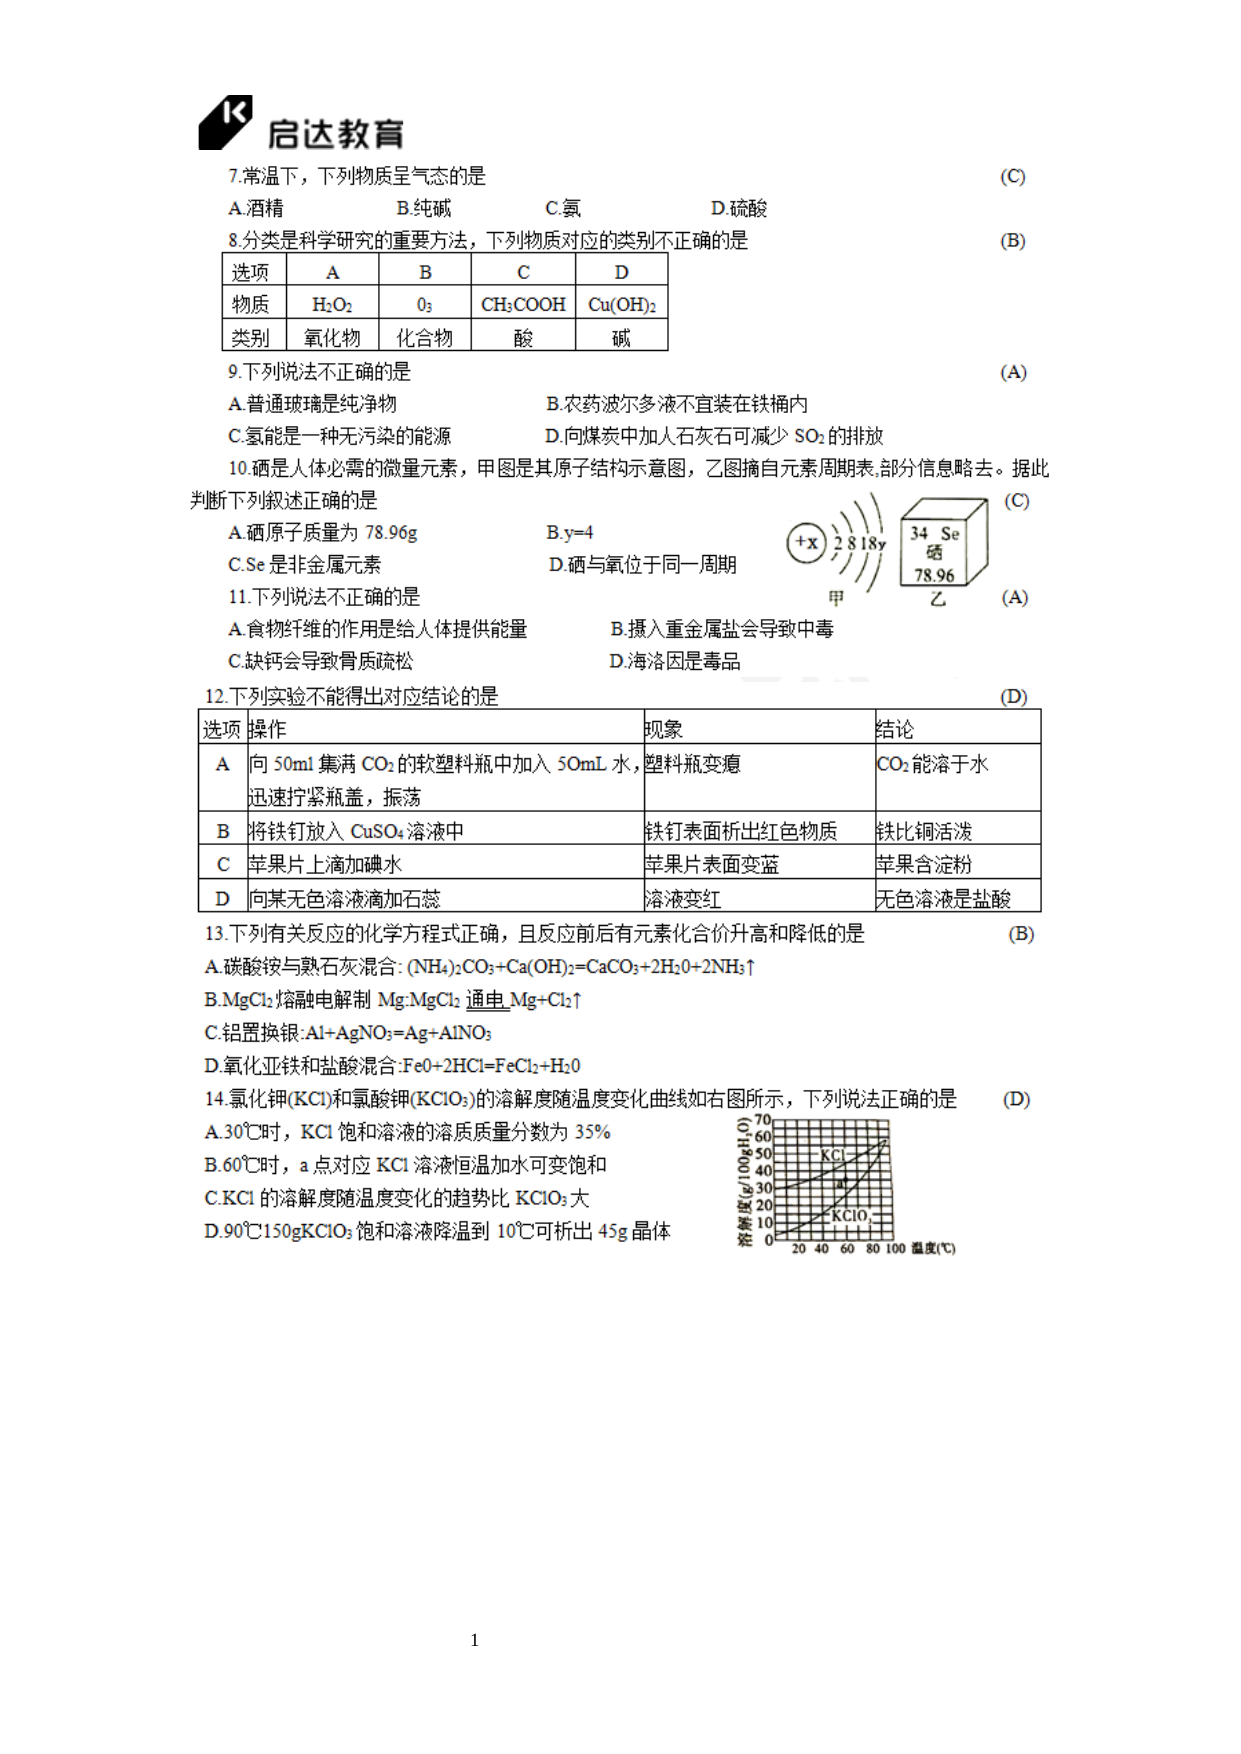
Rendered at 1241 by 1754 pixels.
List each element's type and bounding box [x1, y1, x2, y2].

picture [198, 95, 404, 150]
picture [187, 682, 1053, 1264]
picture [187, 162, 1053, 677]
